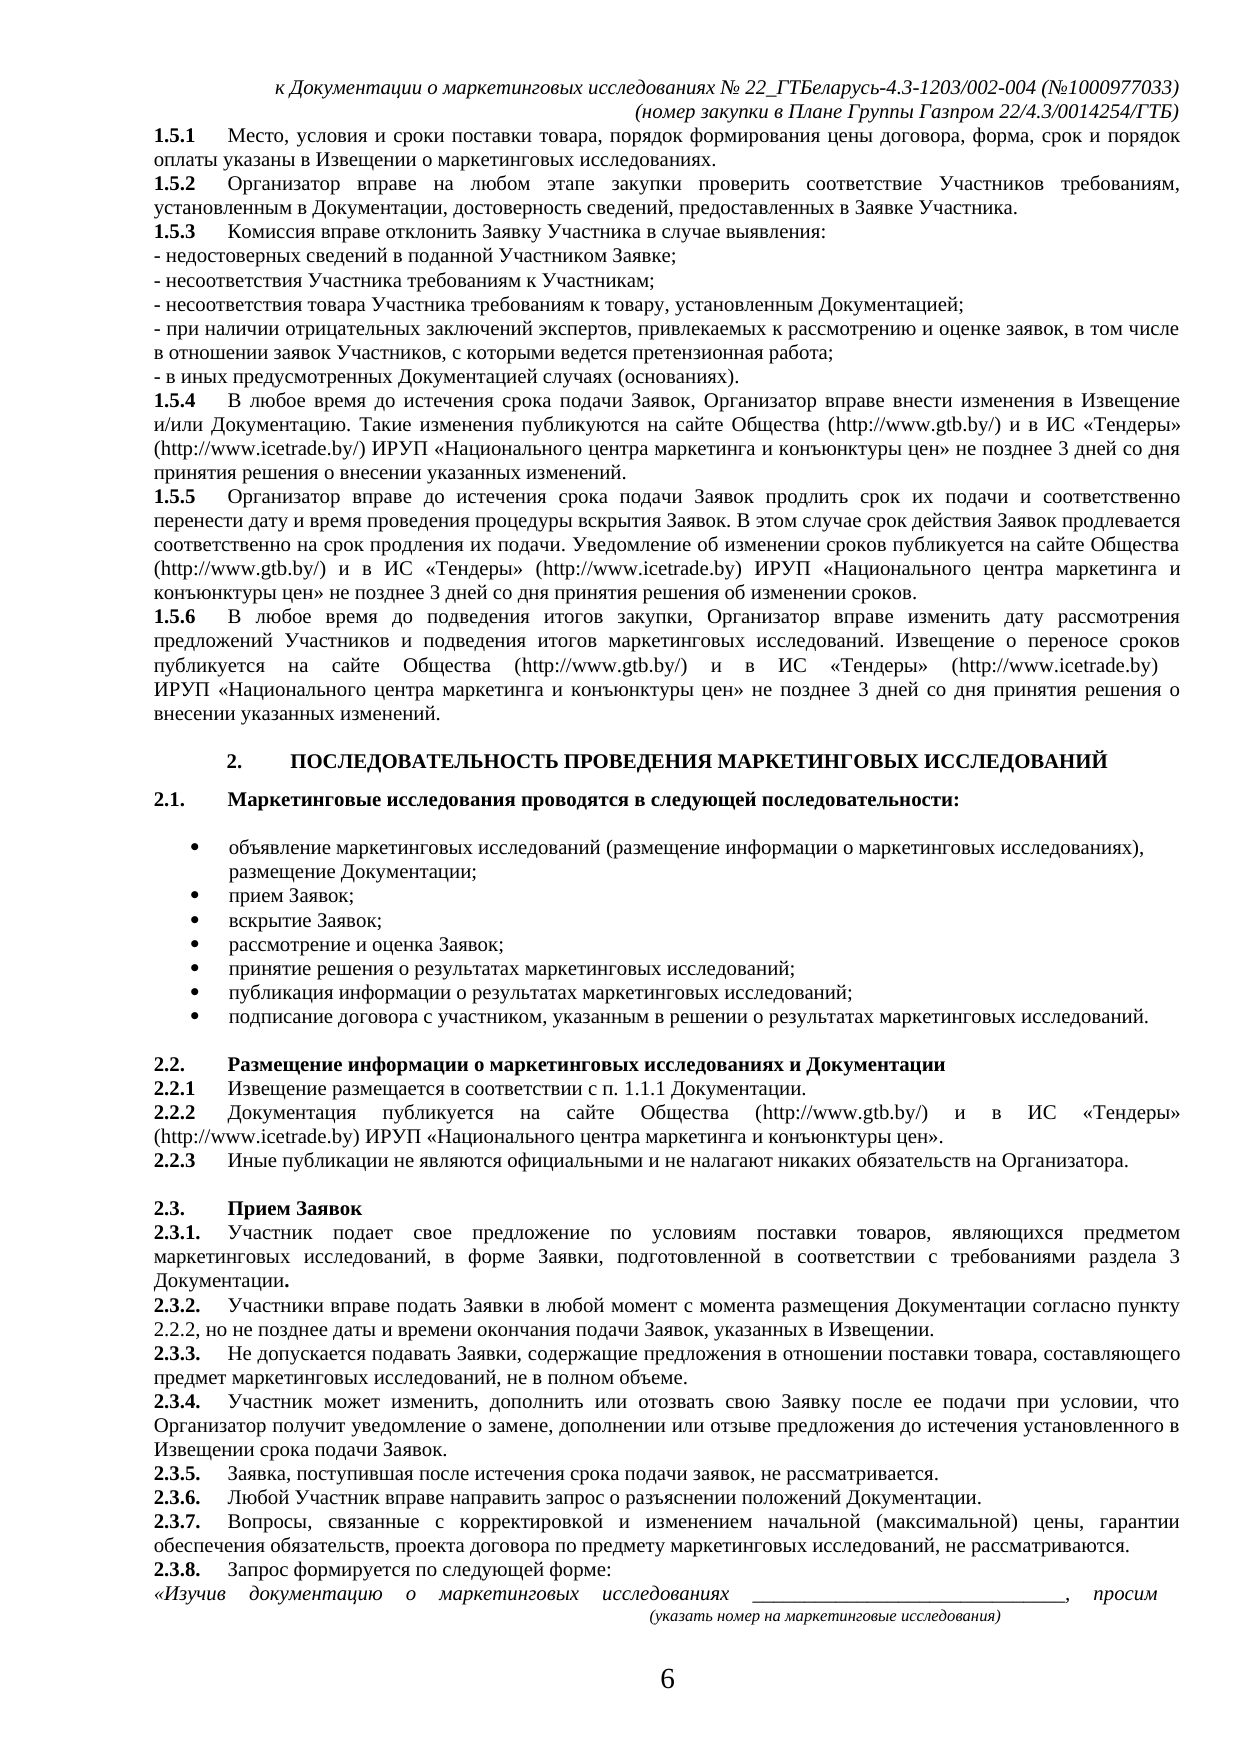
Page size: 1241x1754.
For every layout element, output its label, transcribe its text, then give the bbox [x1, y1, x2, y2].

list Документация публикуется на сайте Общества (http://www.gtb.by/) и в ИС «Тендеры» (http://www.icetrade.by) ИРУП «Национального центра маркетинга и конъюнктуры цен». [153, 1100, 1181, 1148]
text - недостоверных сведений в поданной Участником Заявке; [153, 243, 1181, 267]
list Организатор вправе на любом этапе закупки проверить соответствие Участников требованиям, установленным в Документации, достоверность сведений, предоставленных в Заявке Участника. [153, 171, 1181, 219]
list Прием Заявок [153, 1196, 1181, 1220]
list Размещение информации о маркетинговых исследованиях и Документации [153, 1052, 1181, 1076]
list Участник подает свое предложение по условиям поставки товаров, являющихся предметом маркетинговых исследований, в форме Заявки, подготовленной в соответствии с требованиями раздела 3 Документации. [153, 1220, 1181, 1292]
list подписание договора с участником, указанным в решении о результатах маркетинговых исследований. [191, 1004, 1181, 1028]
list Любой Участник вправе направить запрос о разъяснении положений Документации. [153, 1485, 1181, 1509]
text «Изучив документацию о маркетинговых исследованиях ______________________________, просим (указать номер на маркетинговые исследования) [153, 1581, 1181, 1624]
list Заявка, поступившая после истечения срока подачи заявок, не рассматривается. [153, 1461, 1181, 1485]
list Вопросы, связанные с корректировкой и изменением начальной (максимальной) цены, гарантии обеспечения обязательств, проекта договора по предмету маркетинговых исследований, не рассматриваются. [153, 1509, 1181, 1557]
list объявление маркетинговых исследований (размещение информации о маркетинговых исследованиях), размещение Документации; [191, 835, 1181, 883]
list В любое время до истечения срока подачи Заявок, Организатор вправе внести изменения в Извещение и/или Документацию. Такие изменения публикуются на сайте Общества (http://www.gtb.by/) и в ИС «Тендеры» (http://www.icetrade.by/) ИРУП «Национального центра маркетинга и конъюнктуры цен» не позднее 3 дней со дня принятия решения о внесении указанных изменений. [153, 388, 1181, 484]
list прием Заявок; [191, 883, 1181, 907]
list Извещение размещается в соответствии с п. 1.1.1 Документации. [153, 1076, 1181, 1100]
list принятие решения о результатах маркетинговых исследований; [191, 956, 1181, 980]
list последовательность проведения маркетинговых исследований [153, 749, 1181, 773]
list публикация информации о результатах маркетинговых исследований; [191, 980, 1181, 1004]
list Маркетинговые исследования проводятся в следующей последовательности: [153, 787, 1181, 811]
list Запрос формируется по следующей форме: [153, 1557, 1181, 1581]
list В любое время до подведения итогов закупки, Организатор вправе изменить дату рассмотрения предложений Участников и подведения итогов маркетинговых исследований. Извещение о переносе сроков публикуется на сайте Общества (http://www.gtb.by/) и в ИС «Тендеры» (http://www.icetrade.by) ИРУП «Национального центра маркетинга и конъюнктуры цен» не позднее 3 дней со дня принятия решения о внесении указанных изменений. [153, 604, 1181, 725]
text - в иных предусмотренных Документацией случаях (основаниях). [153, 364, 1181, 388]
list Участники вправе подать Заявки в любой момент с момента размещения Документации согласно пункту 2.2.2, но не позднее даты и времени окончания подачи Заявок, указанных в Извещении. [153, 1292, 1181, 1341]
list Комиссия вправе отклонить Заявку Участника в случае выявления: [153, 219, 1181, 243]
list Место, условия и сроки поставки товара, порядок формирования цены договора, форма, срок и порядок оплаты указаны в Извещении о маркетинговых исследованиях. [153, 123, 1181, 171]
list вскрытие Заявок; [191, 907, 1181, 932]
list Иные публикации не являются официальными и не налагают никаких обязательств на Организатора. [153, 1148, 1181, 1172]
list рассмотрение и оценка Заявок; [191, 932, 1181, 956]
text - при наличии отрицательных заключений экспертов, привлекаемых к рассмотрению и оценке заявок, в том числе в отношении заявок Участников, с которыми ведется претензионная работа; [153, 316, 1181, 364]
list Организатор вправе до истечения срока подачи Заявок продлить срок их подачи и соответственно перенести дату и время проведения процедуры вскрытия Заявок. В этом случае срок действия Заявок продлевается соответственно на срок продления их подачи. Уведомление об изменении сроков публикуется на сайте Общества (http://www.gtb.by/) и в ИС «Тендеры» (http://www.icetrade.by) ИРУП «Национального центра маркетинга и конъюнктуры цен» не позднее 3 дней со дня принятия решения об изменении сроков. [153, 484, 1181, 604]
list Участник может изменить, дополнить или отозвать свою Заявку после ее подачи при условии, что Организатор получит уведомление о замене, дополнении или отзыве предложения до истечения установленного в Извещении срока подачи Заявок. [153, 1389, 1181, 1461]
text - несоответствия Участника требованиям к Участникам; [153, 267, 1181, 292]
text - несоответствия товара Участника требованиям к товару, установленным Документацией; [153, 292, 1181, 316]
list Не допускается подавать Заявки, содержащие предложения в отношении поставки товара, составляющего предмет маркетинговых исследований, не в полном объеме. [153, 1341, 1181, 1389]
